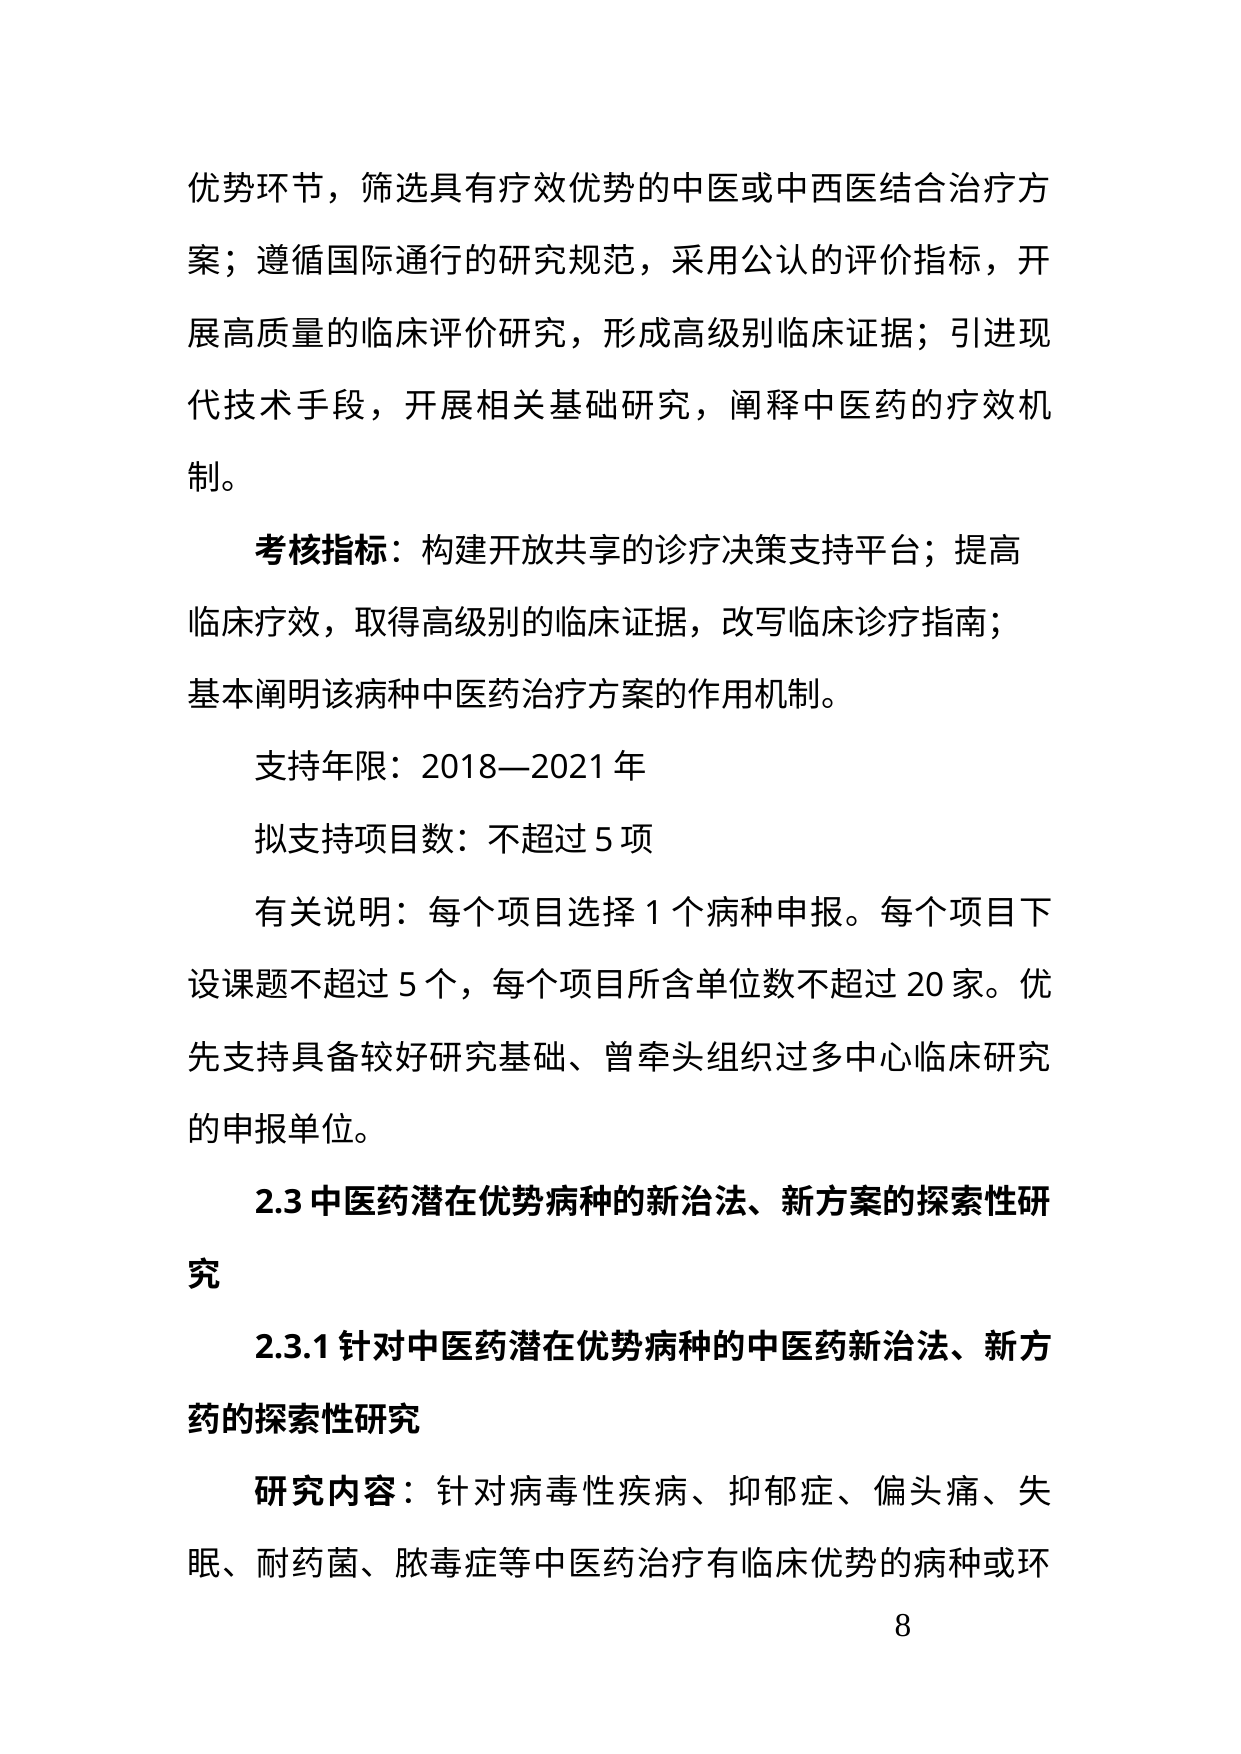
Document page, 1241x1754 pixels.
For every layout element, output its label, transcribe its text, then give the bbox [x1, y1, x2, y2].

text 支持年限：2018—2021年 [187, 740, 1053, 789]
text 2.3中医药潜在优势病种的新治法、新方案的探索性研究 [187, 1175, 1053, 1296]
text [187, 162, 1053, 499]
text 2.3.1针对中医药潜在优势病种的中医药新治法、新方药的探索性研究 [187, 1320, 1053, 1441]
text 有关说明：每个项目选择1个病种申报。每个项目下设课题不超过5个，每个项目所含单位数不超过20家。优先支持具备较好研究基础、曾牵头组织过多中心临床研究的申报单位。 [187, 886, 1053, 1151]
text 拟支持项目数：不超过5项 [187, 813, 1053, 861]
text 考核指标：构建开放共享的诊疗决策支持平台；提高临床疗效，取得高级别的临床证据，改写临床诊疗指南；基本阐明该病种中医药治疗方案的作用机制。 [187, 523, 1053, 716]
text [187, 1465, 1053, 1585]
